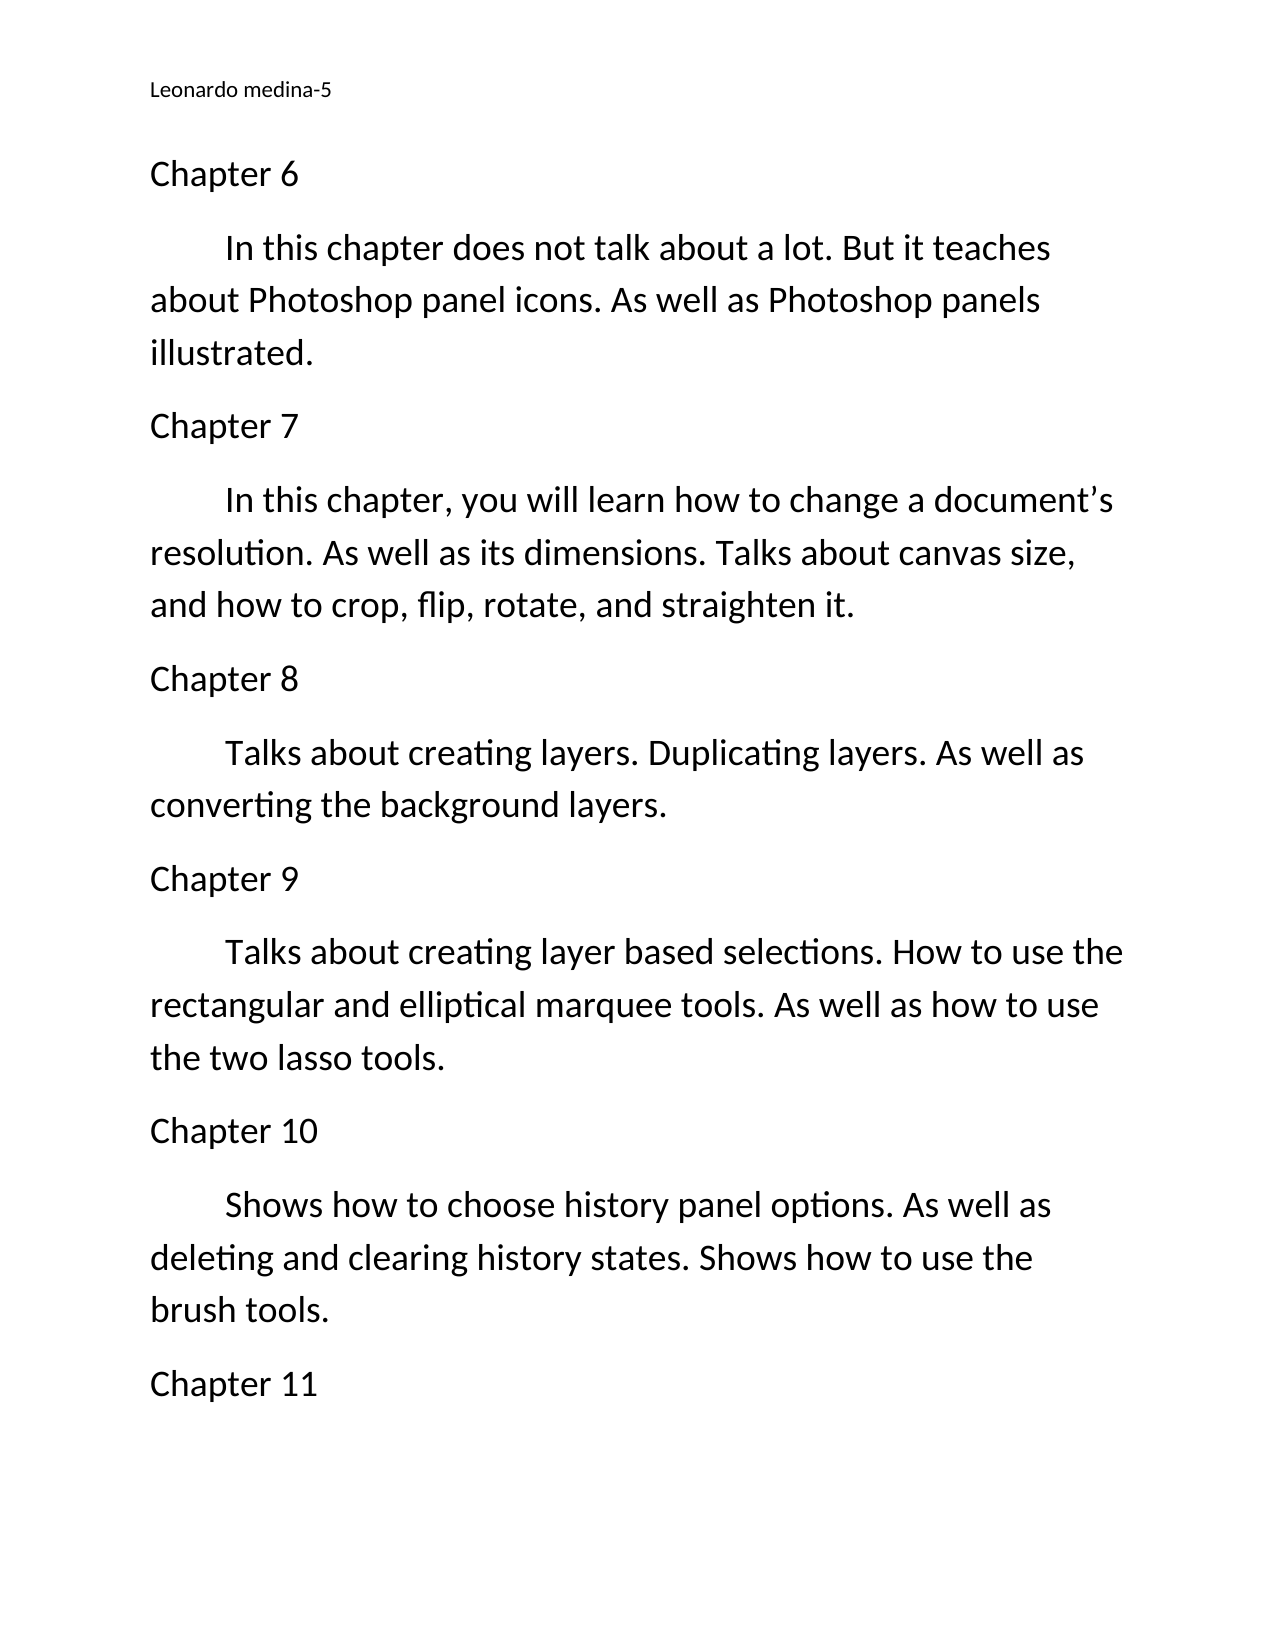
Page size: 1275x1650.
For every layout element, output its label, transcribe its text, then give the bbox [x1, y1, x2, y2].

text Shows how to choose history panel options. As well as deleting and clearing history states. Shows how to use the brush tools. [150, 1181, 1125, 1332]
text Chapter 6 [150, 150, 1125, 196]
text Chapter 10 [150, 1107, 1125, 1153]
text Chapter 9 [150, 855, 1125, 901]
text Chapter 8 [150, 655, 1125, 701]
text Talks about creating layers. Duplicating layers. As well as converting the background layers. [150, 728, 1125, 827]
text Chapter 11 [150, 1360, 1125, 1406]
text Talks about creating layer based selections. How to use the rectangular and elliptical marquee tools. As well as how to use the two lasso tools. [150, 928, 1125, 1079]
text In this chapter does not talk about a lot. But it teaches about Photoshop panel icons. As well as Photoshop panels illustrated. [150, 223, 1125, 375]
text In this chapter, you will learn how to change a document’s resolution. As well as its dimensions. Talks about canvas size, and how to crop, flip, rotate, and straighten it. [150, 476, 1125, 627]
text Chapter 7 [150, 402, 1125, 448]
